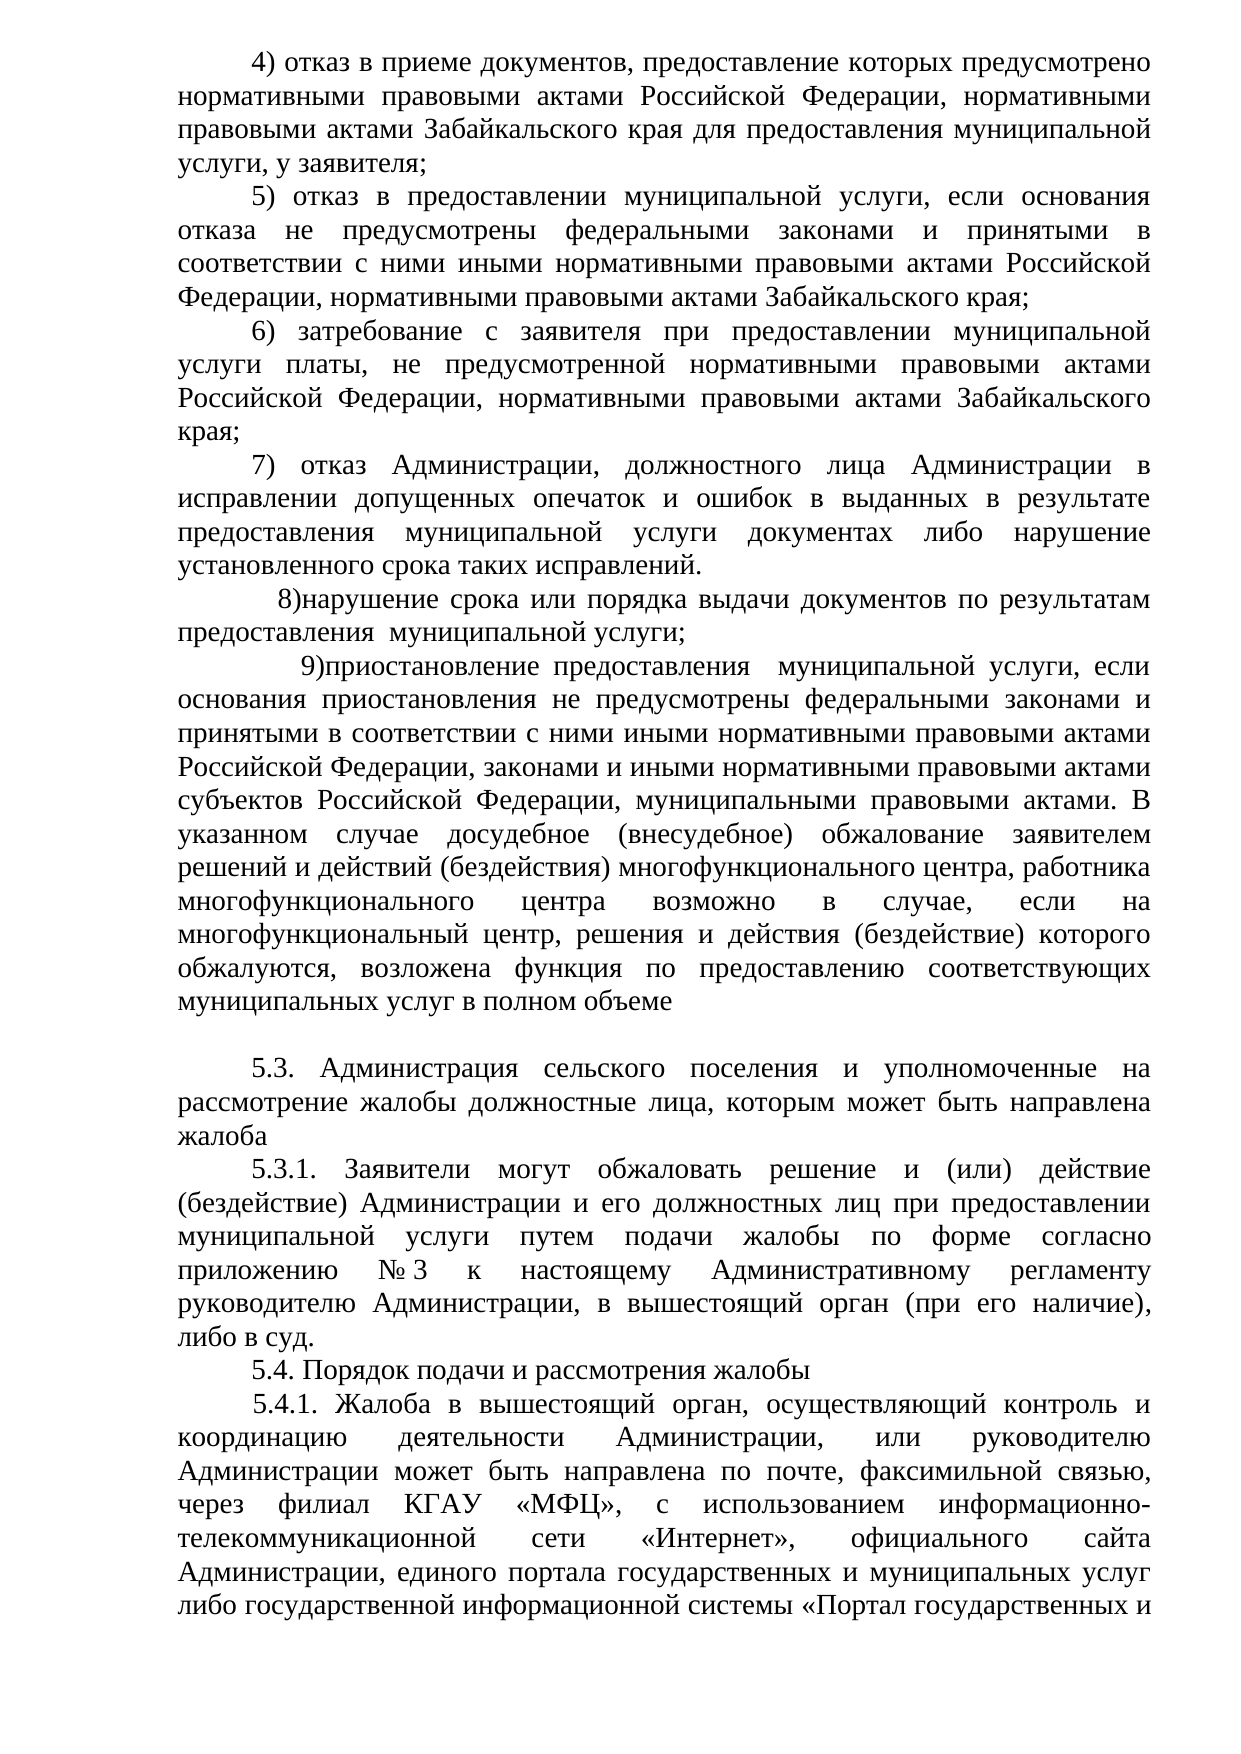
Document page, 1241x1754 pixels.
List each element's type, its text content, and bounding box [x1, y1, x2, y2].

text 5.3.1. Заявители могут обжаловать решение и (или) действие (бездействие) Администрации и его должностных лиц при предоставлении муниципальной услуги путем подачи жалобы по форме согласно приложению № 3 к настоящему Административному регламенту руководителю Администрации, в вышестоящий орган (при его наличие), либо в суд. [177, 1151, 1152, 1352]
text 5.3. Администрация сельского поселения и уполномоченные на рассмотрение жалобы должностные лица, которым может быть направлена жалоба [177, 1051, 1152, 1151]
text 6) затребование с заявителя при предоставлении муниципальной услуги платы, не предусмотренной нормативными правовыми актами Российской Федерации, нормативными правовыми актами Забайкальского края; [177, 313, 1152, 447]
text 7) отказ Администрации, должностного лица Администрации в исправлении допущенных опечаток и ошибок в выданных в результате предоставления муниципальной услуги документах либо нарушение установленного срока таких исправлений. [177, 447, 1152, 581]
text 5) отказ в предоставлении муниципальной услуги, если основания отказа не предусмотрены федеральными законами и принятыми в соответствии с ними иными нормативными правовыми актами Российской Федерации, нормативными правовыми актами Забайкальского края; [177, 178, 1152, 313]
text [177, 1386, 1152, 1621]
text 4) отказ в приеме документов, предоставление которых предусмотрено нормативными правовыми актами Российской Федерации, нормативными правовыми актами Забайкальского края для предоставления муниципальной услуги, у заявителя; [177, 44, 1152, 178]
text 9)приостановление предоставления муниципальной услуги, если основания приостановления не предусмотрены федеральными законами и принятыми в соответствии с ними иными нормативными правовыми актами Российской Федерации, законами и иными нормативными правовыми актами субъектов Российской Федерации, муниципальными правовыми актами. В указанном случае досудебное (внесудебное) обжалование заявителем решений и действий (бездействия) многофункционального центра, работника многофункционального центра возможно в случае, если на многофункциональный центр, решения и действия (бездействие) которого обжалуются, возложена функция по предоставлению соответствующих муниципальных услуг в полном объеме [177, 648, 1152, 1017]
text 8)нарушение срока или порядка выдачи документов по результатам предоставления муниципальной услуги; [177, 581, 1152, 648]
text 5.4. Порядок подачи и рассмотрения жалобы [177, 1352, 1152, 1386]
